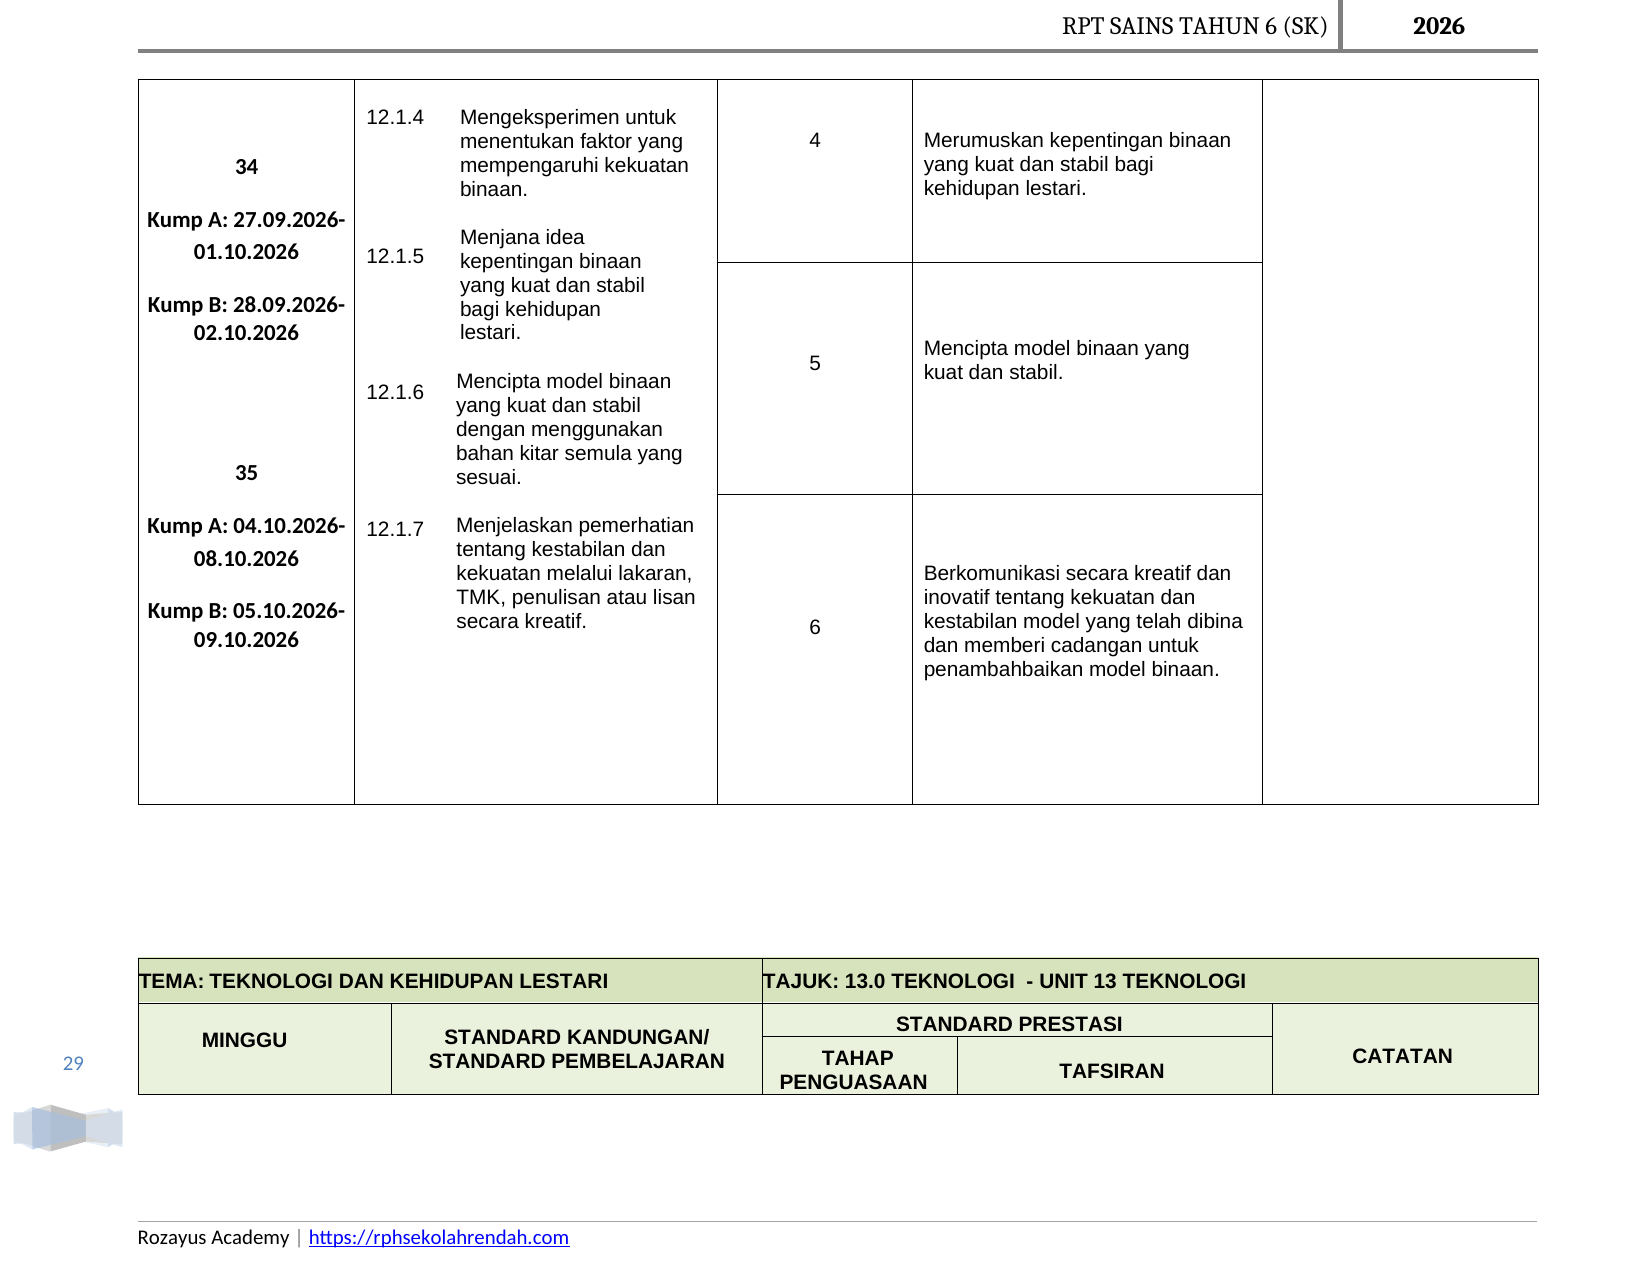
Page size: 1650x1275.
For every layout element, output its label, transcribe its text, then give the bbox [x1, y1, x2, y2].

table_cell Mengeksperimen untuk menentukan faktor yang mempengaruhi kekuatan binaan. Menjana idea kepentingan binaan yang kuat dan stabil bagi kehidupan lestari. Mencipta model binaan yang kuat dan stabil dengan menggunakan bahan kitar semula yang sesuai. Menjelaskan pemerhatian tentang kestabilan dan kekuatan melalui lakaran, TMK, penulisan atau lisan secara kreatif. [442, 80, 717, 804]
table_cell TAHAP PENGUASAAN [763, 1037, 957, 1094]
table_cell 6 [718, 495, 912, 804]
table_cell Merumuskan kepentingan binaan yang kuat dan stabil bagi kehidupan lestari. [913, 80, 1262, 262]
table_cell [1263, 80, 1538, 804]
table_cell CATATAN [1273, 1004, 1538, 1094]
table_header TEMA: TEKNOLOGI DAN KEHIDUPAN LESTARI [139, 959, 762, 1002]
table_cell 4 [718, 80, 912, 262]
table_cell Mencipta model binaan yang kuat dan stabil. [913, 263, 1262, 493]
table_cell STANDARD PRESTASI [763, 1004, 1272, 1036]
table_cell TAFSIRAN [958, 1037, 1272, 1094]
table_cell Berkomunikasi secara kreatif dan inovatif tentang kekuatan dan kestabilan model yang telah dibina dan memberi cadangan untuk penambahbaikan model binaan. [913, 495, 1262, 804]
table_cell STANDARD KANDUNGAN/ STANDARD PEMBELAJARAN [392, 1004, 762, 1094]
table_cell 12.1.4 12.1.5 12.1.6 12.1.7 [355, 80, 442, 804]
table_cell 34 Kump A: 27.09.2026-01.10.2026 Kump B: 28.09.2026-02.10.2026 35 Kump A: 04.10.2026-08.10.2026 Kump B: 05.10.2026-09.10.2026 [139, 80, 354, 804]
table_cell MINGGU [139, 1004, 391, 1094]
table_cell 5 [718, 263, 912, 493]
table_header TAJUK: 13.0 TEKNOLOGI - UNIT 13 TEKNOLOGI [763, 959, 1538, 1002]
